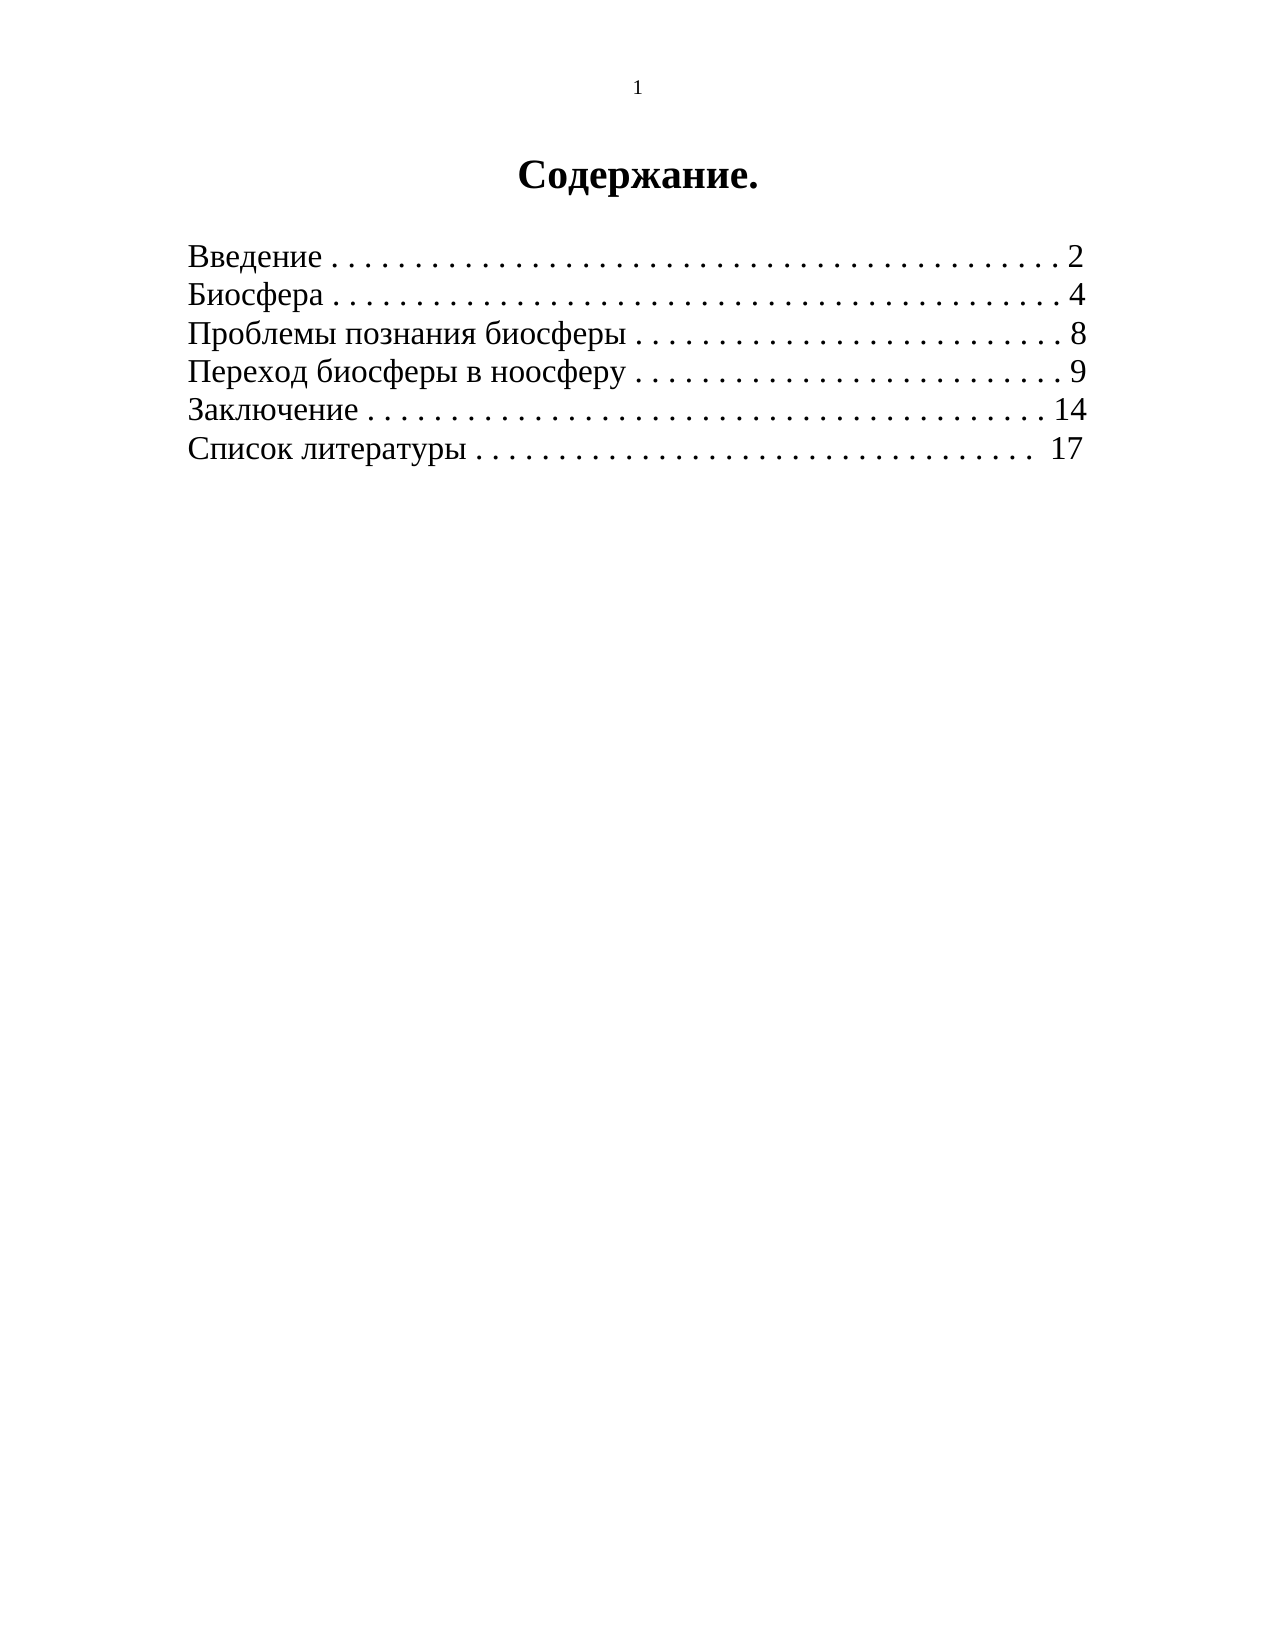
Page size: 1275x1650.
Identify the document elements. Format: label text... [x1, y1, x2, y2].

text Содержание. [187, 150, 1088, 198]
text Введение . . . . . . . . . . . . . . . . . . . . . . . . . . . . . . . . . . . . . . . . . . . . 2 Биосфера . . . . . . . . . . . . . . . . . . . . . . . . . . . . . . . . . . . . . . . . . . . . 4 Проблемы познания биосферы . . . . . . . . . . . . . . . . . . . . . . . . . . 8 Переход биосферы в ноосферу . . . . . . . . . . . . . . . . . . . . . . . . . . 9 Заключение . . . . . . . . . . . . . . . . . . . . . . . . . . . . . . . . . . . . . . . . . 14 Список литературы . . . . . . . . . . . . . . . . . . . . . . . . . . . . . . . . . . 17 [187, 236, 1088, 466]
